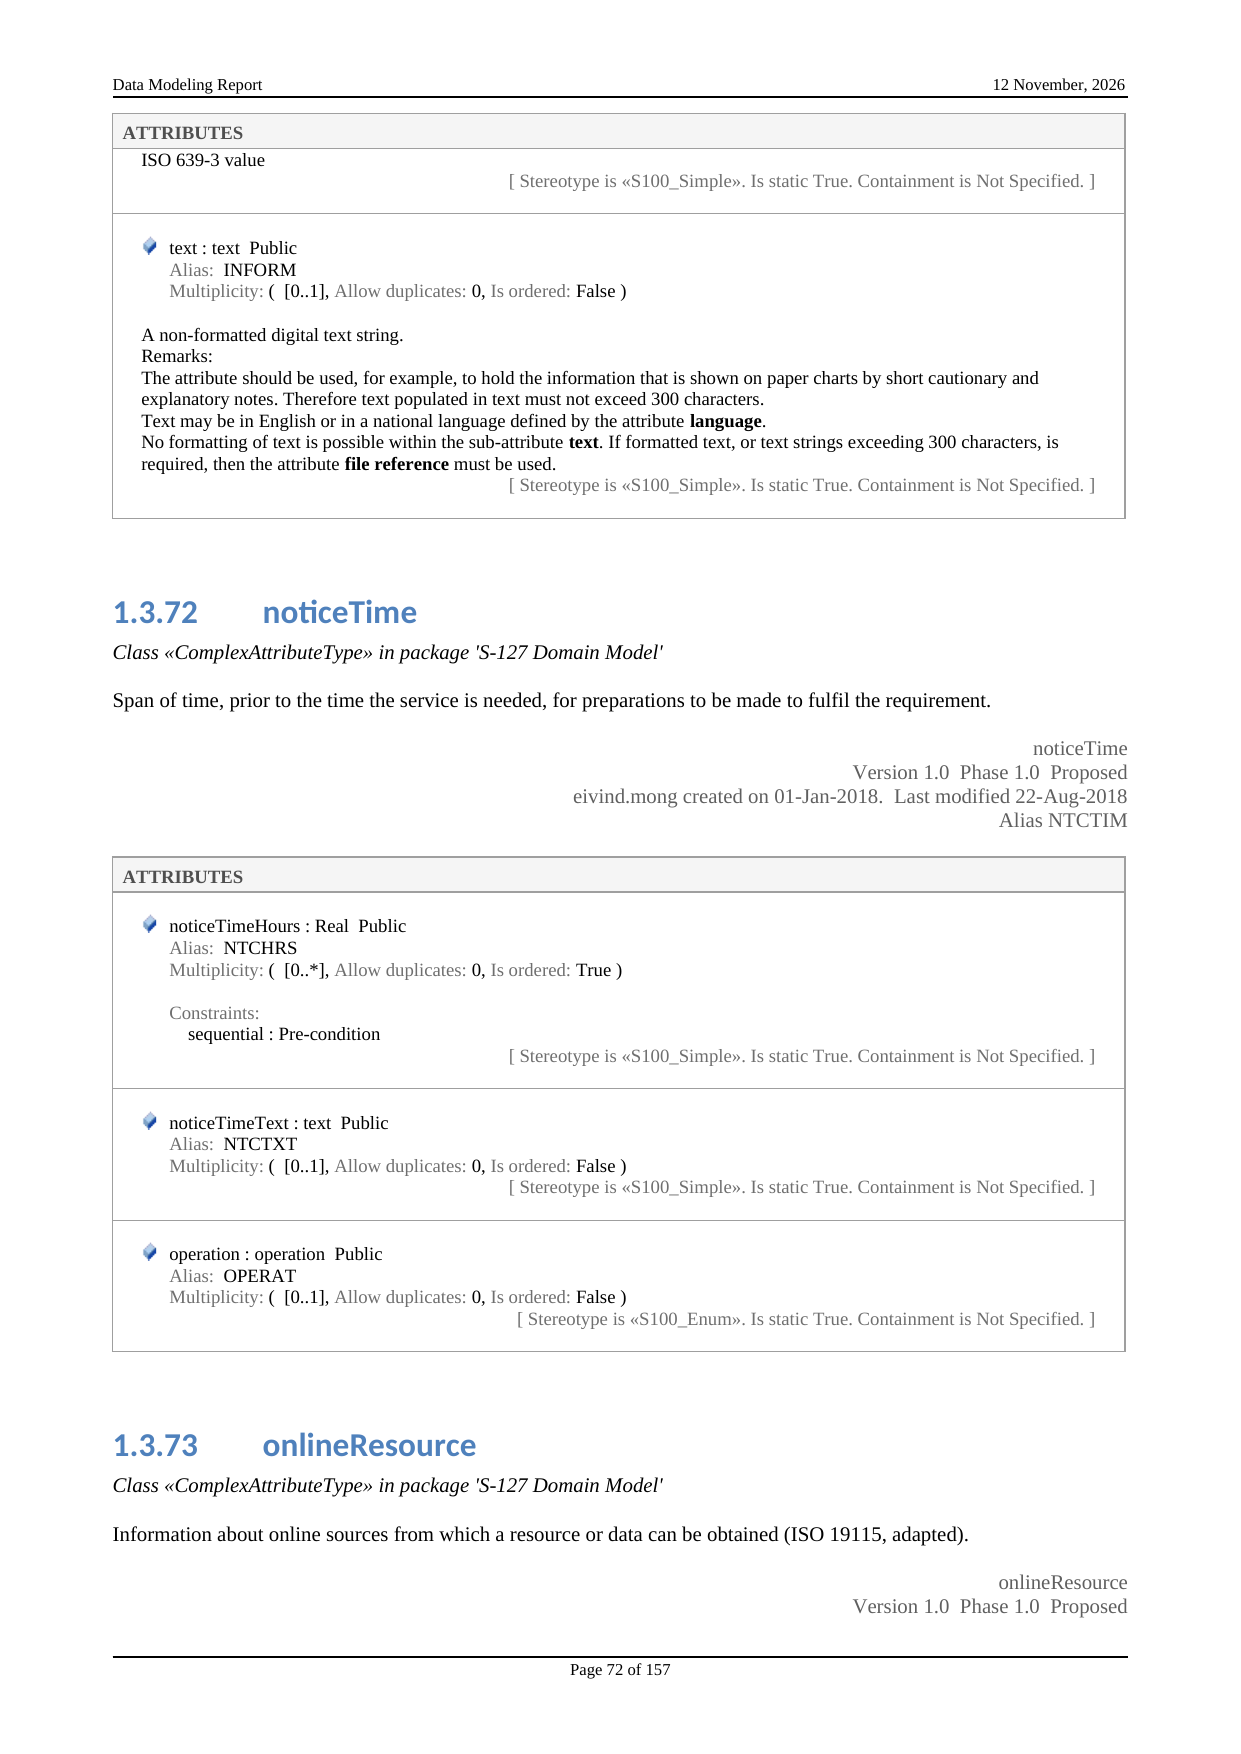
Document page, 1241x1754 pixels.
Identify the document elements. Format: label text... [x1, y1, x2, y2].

table_header ATTRIBUTES [113, 114, 1124, 148]
text Version 1.0 Phase 1.0 Proposed [112, 760, 1128, 784]
text noticeTime [112, 736, 1128, 760]
picture [141, 914, 160, 933]
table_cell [113, 149, 1124, 213]
text eivind.mong created on 01-Jan-2018. Last modified 22-Aug-2018 [112, 784, 1128, 808]
subtitle noticeTime [112, 591, 1128, 631]
table_cell operation : operation Public Alias: OPERAT Multiplicity: ( [0..1], Allow duplicates: 0, Is ordered: False ) [ Stereotype is «S100_Enum». Is static True. Containment is Not Specified. ] [113, 1221, 1124, 1351]
text Information about online sources from which a resource or data can be obtained (ISO 19115, adapted). [112, 1522, 1128, 1546]
table_cell noticeTimeText : text Public Alias: NTCTXT Multiplicity: ( [0..1], Allow duplicates: 0, Is ordered: False ) [ Stereotype is «S100_Simple». Is static True. Containment is Not Specified. ] [113, 1089, 1124, 1219]
text onlineResource [112, 1570, 1128, 1594]
table_cell text : text Public Alias: INFORM Multiplicity: ( [0..1], Allow duplicates: 0, Is ordered: False ) A non-formatted digital text string. Remarks: The attribute should be used, for example, to hold the information that is shown on paper charts by short cautionary and explanatory notes. Therefore text populated in text must not exceed 300 characters. Text may be in English or in a national language defined by the attribute language. No formatting of text is possible within the sub-attribute text. If formatted text, or text strings exceeding 300 characters, is required, then the attribute file reference must be used. [ Stereotype is «S100_Simple». Is static True. Containment is Not Specified. ] [113, 214, 1124, 517]
text Alias NTCTIM [112, 808, 1128, 832]
table_cell noticeTimeHours : Real Public Alias: NTCHRS Multiplicity: ( [0..*], Allow duplicates: 0, Is ordered: True ) Constraints: sequential : Pre-condition [ Stereotype is «S100_Simple». Is static True. Containment is Not Specified. ] [113, 893, 1124, 1088]
text Class «ComplexAttributeType» in package 'S-127 Domain Model' [112, 1473, 1128, 1497]
picture [141, 1242, 160, 1261]
picture [141, 236, 160, 255]
picture [141, 1110, 160, 1130]
table_header ATTRIBUTES [113, 858, 1124, 891]
text Class «ComplexAttributeType» in package 'S-127 Domain Model' [112, 640, 1128, 664]
text Version 1.0 Phase 1.0 Proposed [112, 1594, 1128, 1618]
text Span of time, prior to the time the service is needed, for preparations to be made to fulfil the requirement. [112, 688, 1128, 712]
subtitle onlineResource [112, 1424, 1128, 1465]
